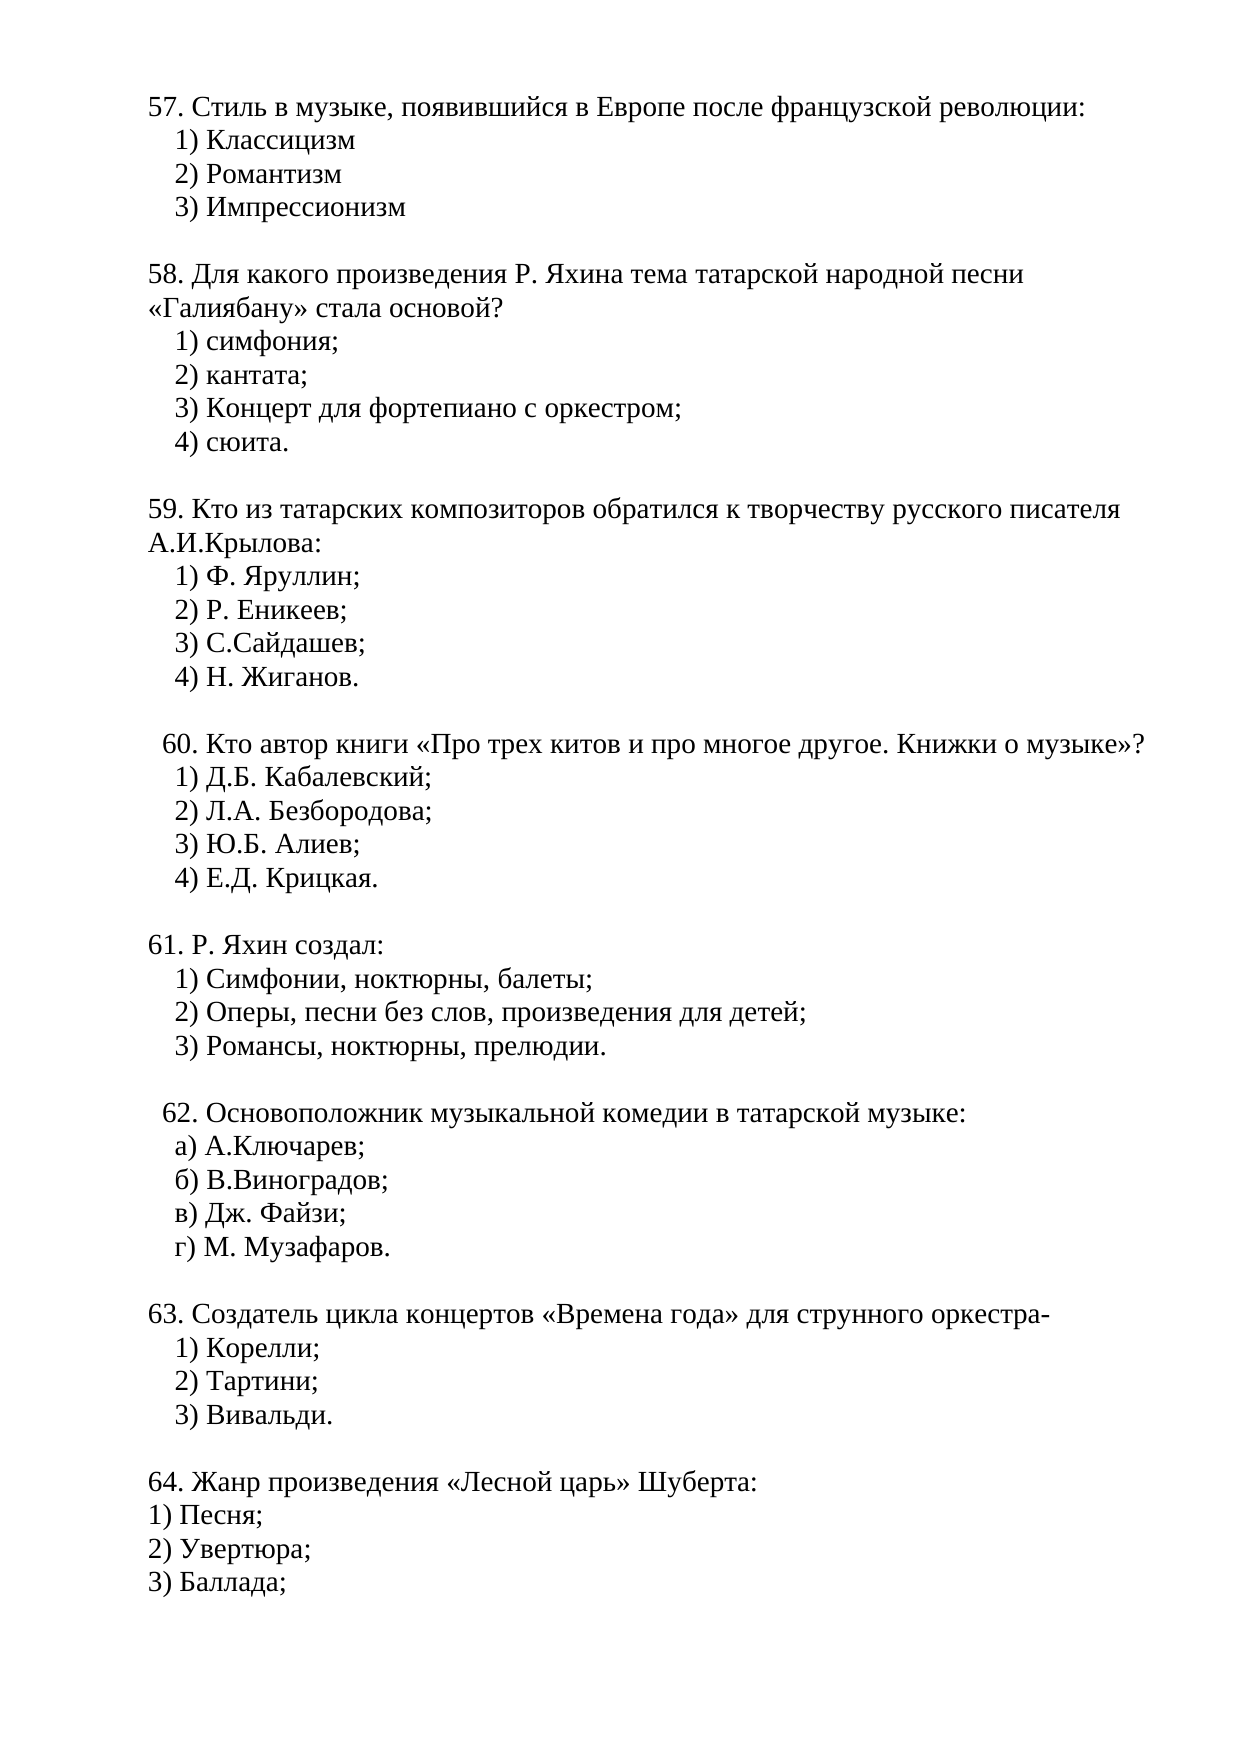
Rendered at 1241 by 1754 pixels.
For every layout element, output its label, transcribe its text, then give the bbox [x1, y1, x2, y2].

text 4) сюита. [148, 424, 1152, 458]
text 57. Стиль в музыке, появившийся в Европе после французской революции: [148, 89, 1152, 122]
text 1) Классицизм [148, 122, 1152, 156]
text 3) Ю.Б. Алиев; [148, 827, 1152, 860]
text 2) Увертюра; [148, 1531, 1152, 1564]
text 62. Основоположник музыкальной комедии в татарской музыке: [118, 1095, 1152, 1128]
text в) Дж. Файзи; [148, 1196, 1152, 1229]
text 1) Корелли; [148, 1330, 1152, 1363]
text 3) Вивальди. [148, 1397, 1152, 1430]
text 2) Л.А. Безбородова; [148, 793, 1152, 827]
text 2) Романтизм [148, 156, 1152, 189]
text 2) кантата; [148, 357, 1152, 391]
text 1) симфония; [148, 323, 1152, 357]
text 1) Песня; [148, 1497, 1152, 1531]
text 2) Оперы, песни без слов, произведения для детей; [148, 994, 1152, 1028]
text 61. Р. Яхин создал: [148, 927, 1152, 961]
text 3) Концерт для фортепиано с оркестром; [148, 391, 1152, 424]
text 4) Е.Д. Крицкая. [148, 860, 1152, 894]
text 3) Романсы, ноктюрны, прелюдии. [148, 1028, 1152, 1061]
text 1) Симфонии, ноктюрны, балеты; [148, 961, 1152, 994]
text 3) Импрессионизм [148, 189, 1152, 223]
text 63. Создатель цикла концертов «Времена года» для струнного оркестра- [148, 1296, 1152, 1330]
text г) М. Музафаров. [148, 1229, 1152, 1263]
text 59. Кто из татарских композиторов обратился к творчеству русского писателя А.И.Крылова: [148, 491, 1152, 558]
text б) В.Виноградов; [148, 1162, 1152, 1196]
text 2) Тартини; [148, 1363, 1152, 1397]
text 2) Р. Еникеев; [148, 592, 1152, 625]
text 3) Баллада; [148, 1564, 1152, 1598]
text 60. Кто автор книги «Про трех китов и про многое другое. Книжки о музыке»? [118, 726, 1152, 759]
text 4) Н. Жиганов. [148, 659, 1152, 692]
text 64. Жанр произведения «Лесной царь» Шуберта: [148, 1464, 1152, 1497]
text 1) Д.Б. Кабалевский; [148, 759, 1152, 793]
text 1) Ф. Яруллин; [148, 558, 1152, 592]
text а) А.Ключарев; [148, 1128, 1152, 1162]
text 3) С.Сайдашев; [148, 625, 1152, 659]
text 58. Для какого произведения Р. Яхина тема татарской народной песни «Галиябану» стала основой? [148, 256, 1152, 323]
